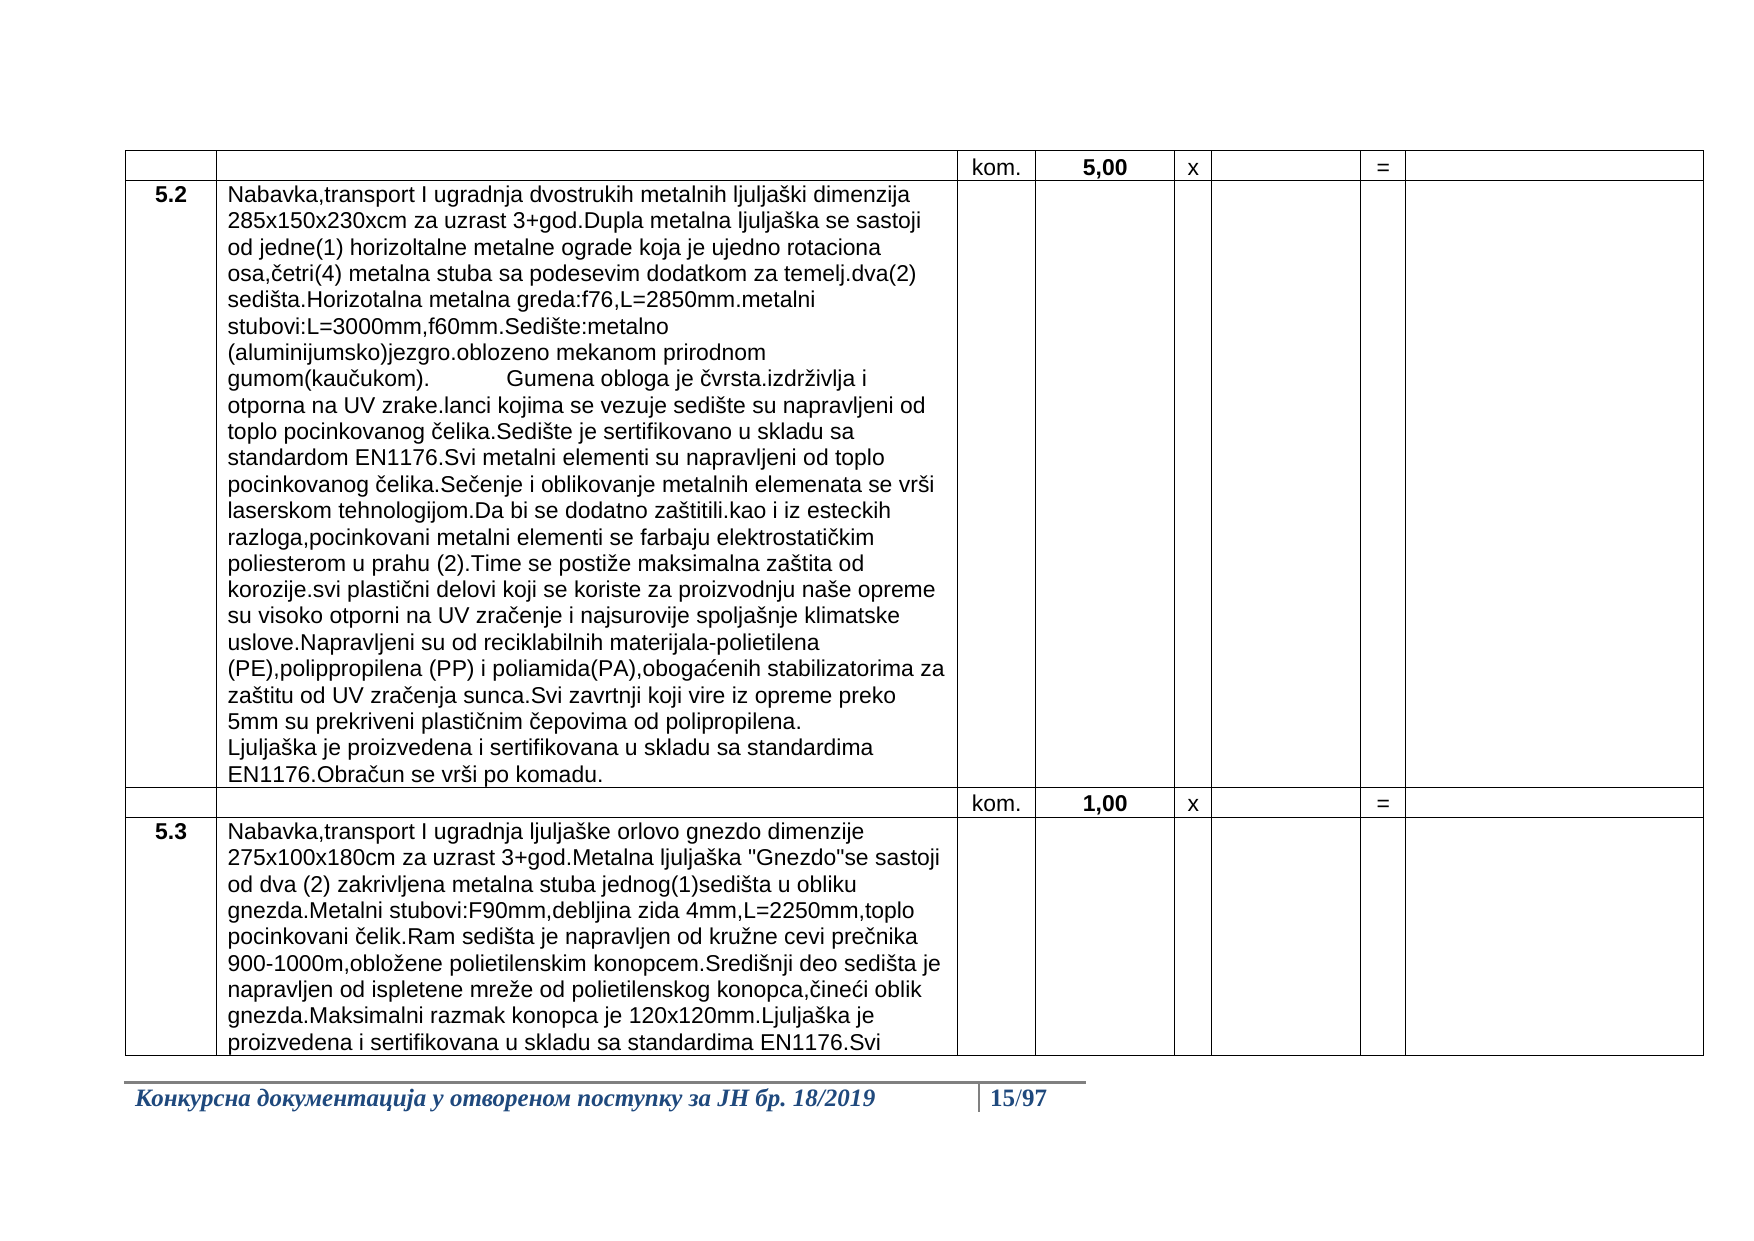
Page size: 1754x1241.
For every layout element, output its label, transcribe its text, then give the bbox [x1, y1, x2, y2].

table_cell [217, 151, 957, 180]
table_cell Nabavka,transport I ugradnja dvostrukih metalnih ljuljaški dimenzija 285x150x230xcm za uzrast 3+god.Dupla metalna ljuljaška se sastoji od jedne(1) horizoltalne metalne ograde koja je ujedno rotaciona osa,četri(4) metalna stuba sa podesevim dodatkom za temelj.dva(2) sedišta.Horizotalna metalna greda:f76,L=2850mm.metalni stubovi:L=3000mm,f60mm.Sedište:metalno (aluminijumsko)jezgro.oblozeno mekanom prirodnom gumom(kaučukom). Gumena obloga je čvrsta.izdrživlja i otporna na UV zrake.lanci kojima se vezuje sedište su napravljeni od toplo pocinkovanog čelika.Sedište je sertifikovano u skladu sa standardom EN1176.Svi metalni elementi su napravljeni od toplo pocinkovanog čelika.Sečenje i oblikovanje metalnih elemenata se vrši laserskom tehnologijom.Da bi se dodatno zaštitili.kao i iz esteckih razloga,pocinkovani metalni elementi se farbaju elektrostatičkim poliesterom u prahu (2).Time se postiže maksimalna zaštita od korozije.svi plastični delovi koji se koriste za proizvodnju naše opreme su visoko otporni na UV zračenje i najsurovije spoljašnje klimatske uslove.Napravljeni su od reciklabilnih materijala-polietilena (PE),polippropilena (PP) i poliamida(PA),obogaćenih stabilizatorima za zaštitu od UV zračenja sunca.Svi zavrtnji koji vire iz opreme preko 5mm su prekriveni plastičnim čepovima od polipropilena. Ljuljaška je proizvedena i sertifikovana u skladu sa standardima EN1176.Obračun se vrši po komadu. [217, 181, 957, 787]
table_cell [958, 181, 1035, 787]
table_cell [1406, 788, 1703, 817]
table_cell [1361, 818, 1405, 1055]
table_cell kom. [958, 151, 1035, 180]
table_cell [217, 818, 957, 1055]
table_cell = [1361, 151, 1405, 180]
table_cell kom. [958, 788, 1035, 817]
table_cell [126, 788, 216, 817]
table_cell = [1361, 788, 1405, 817]
table_cell [1212, 818, 1360, 1055]
table_cell [1212, 788, 1360, 817]
table_cell [1406, 151, 1703, 180]
table_cell [1406, 818, 1703, 1055]
table_cell [1361, 181, 1405, 787]
table_cell 1,00 [1036, 788, 1174, 817]
table_cell [126, 151, 216, 180]
table_cell x [1175, 151, 1211, 180]
table_cell [958, 818, 1035, 1055]
table_cell [1036, 181, 1174, 787]
table_cell [217, 788, 957, 817]
table_cell [1406, 181, 1703, 787]
table_cell 5.2 [126, 181, 216, 787]
table_cell [1212, 181, 1360, 787]
table_cell [1175, 181, 1211, 787]
table_cell [1212, 151, 1360, 180]
table_cell [1036, 818, 1174, 1055]
table_cell x [1175, 788, 1211, 817]
table_cell [1175, 818, 1211, 1055]
table_cell 5,00 [1036, 151, 1174, 180]
table_cell 5.3 [126, 818, 216, 1055]
